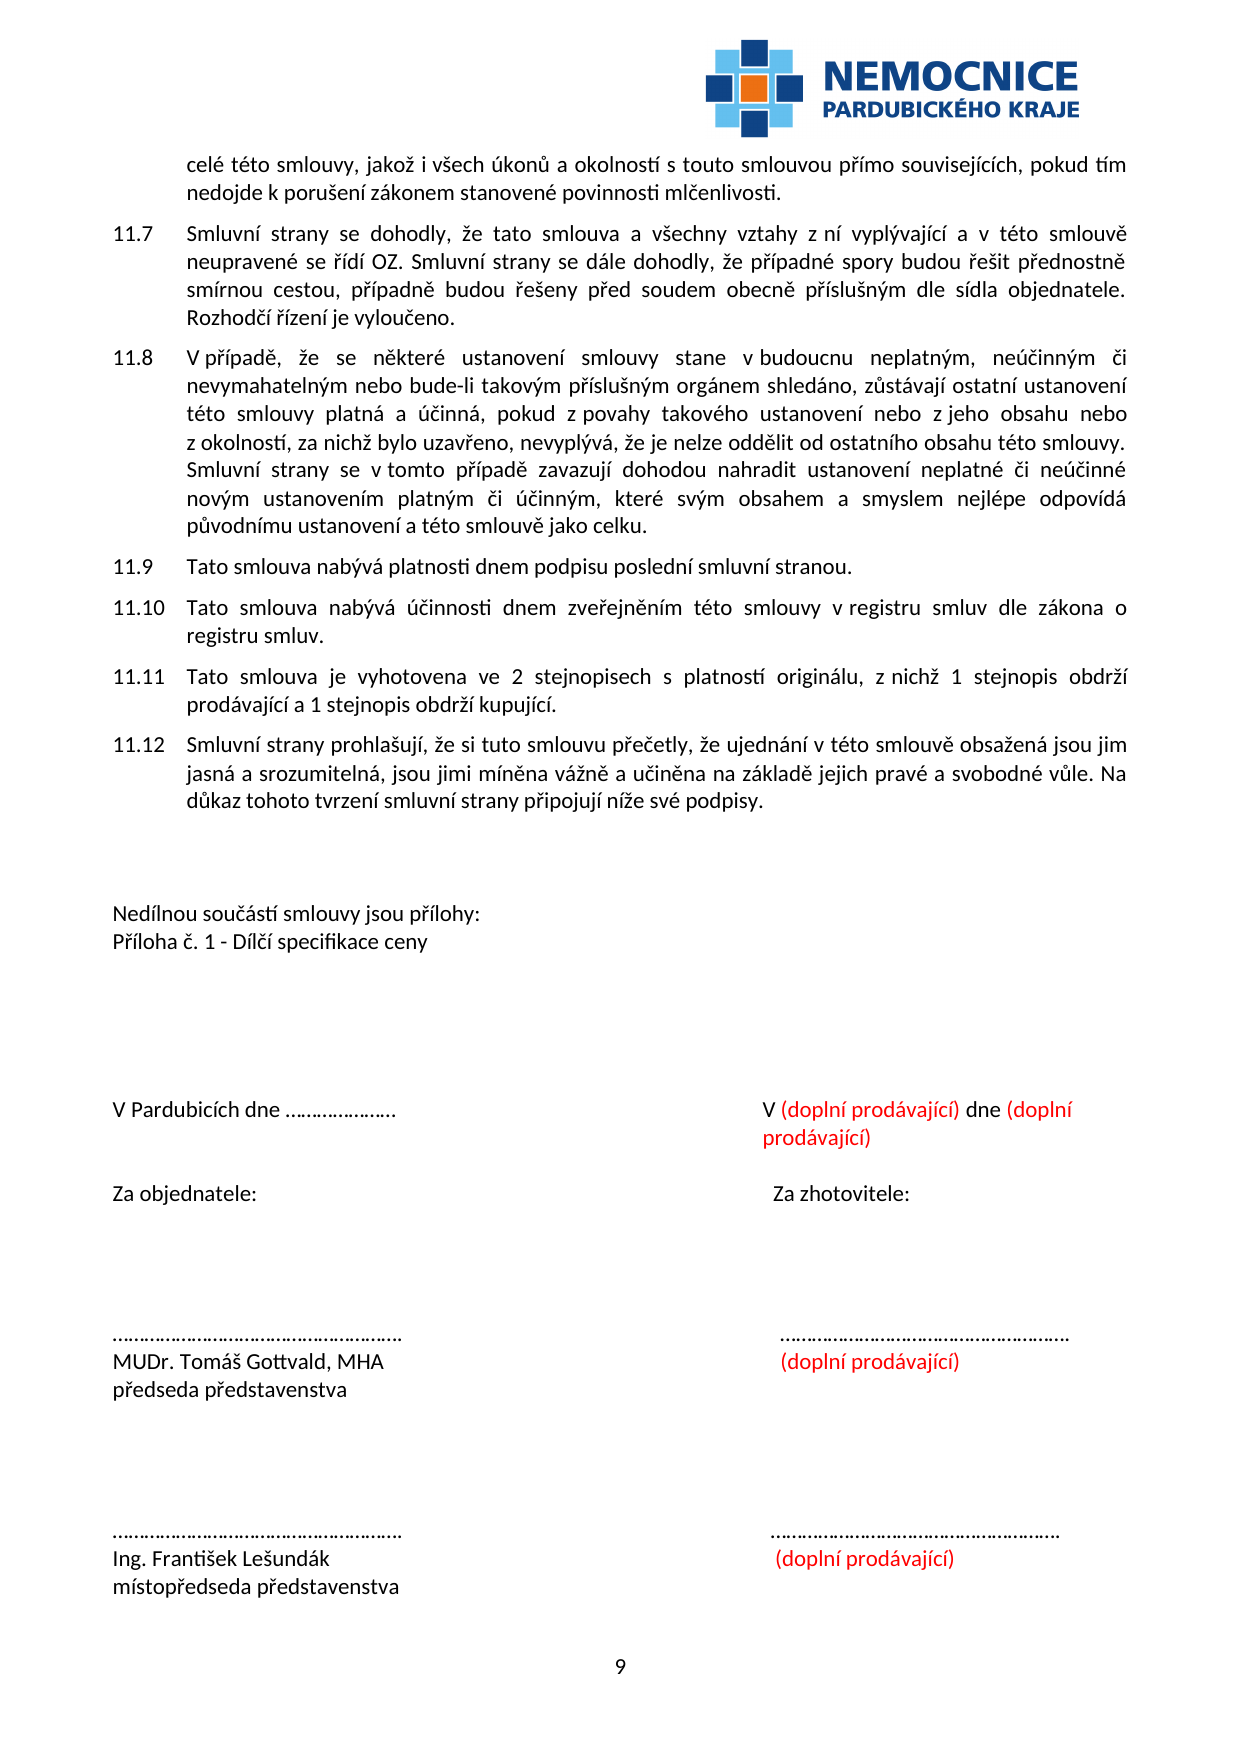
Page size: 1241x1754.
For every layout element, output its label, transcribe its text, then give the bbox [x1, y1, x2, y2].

text MUDr. Tomáš Gottvald, MHA (doplní prodávající) [112, 1347, 1128, 1375]
text Příloha č. 1 - Dílčí specifikace ceny [112, 927, 1207, 955]
text V Pardubicích dne ………………… V (doplní prodávající) dne (doplní prodávající) [112, 1095, 1128, 1151]
list Tato smlouva nabývá platnosti dnem podpisu poslední smluvní stranou. [112, 552, 1128, 580]
text Nedílnou součástí smlouvy jsou přílohy: [112, 899, 1128, 927]
text ………………………………………………. ………………………………………………. [780, 1319, 1128, 1347]
text Za objednatele: Za zhotovitele: [112, 1179, 1128, 1207]
picture [704, 38, 1079, 139]
text místopředseda představenstva [112, 1572, 1207, 1600]
text předseda představenstva [112, 1375, 1128, 1403]
list Smluvní strany prohlašují, že si tuto smlouvu přečetly, že ujednání v této smlouvě obsažená jsou jim jasná a srozumitelná, jsou jimi míněna vážně a učiněna na základě jejich pravé a svobodné vůle. Na důkaz tohoto tvrzení smluvní strany připojují níže své podpisy. [112, 731, 1128, 815]
list V případě, že se některé ustanovení smlouvy stane v budoucnu neplatným, neúčinným či nevymahatelným nebo bude-li takovým příslušným orgánem shledáno, zůstávají ostatní ustanovení této smlouvy platná a účinná, pokud z povahy takového ustanovení nebo z jeho obsahu nebo z okolností, za nichž bylo uzavřeno, nevyplývá, že je nelze oddělit od ostatního obsahu této smlouvy. Smluvní strany se v tomto případě zavazují dohodou nahradit ustanovení neplatné či neúčinné novým ustanovením platným či účinným, které svým obsahem a smyslem nejlépe odpovídá původnímu ustanovení a této smlouvě jako celku. [112, 343, 1128, 540]
list Tato smlouva nabývá účinnosti dnem zveřejněním této smlouvy v registru smluv dle zákona o registru smluv. [112, 593, 1128, 649]
text Ing. František Lešundák (doplní prodávající) [112, 1544, 1128, 1572]
text ………………………………………………. ………………………………………………. [770, 1516, 1128, 1544]
list Smluvní strany se dohodly, že tato smlouva a všechny vztahy z ní vyplývající a v této smlouvě neupravené se řídí OZ. Smluvní strany se dále dohodly, že případné spory budou řešit přednostně smírnou cestou, případně budou řešeny před soudem obecně příslušným dle sídla objednatele. Rozhodčí řízení je vyloučeno. [112, 219, 1128, 331]
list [112, 150, 1128, 206]
list Tato smlouva je vyhotovena ve 2 stejnopisech s platností originálu, z nichž 1 stejnopis obdrží prodávající a 1 stejnopis obdrží kupující. [112, 662, 1128, 718]
